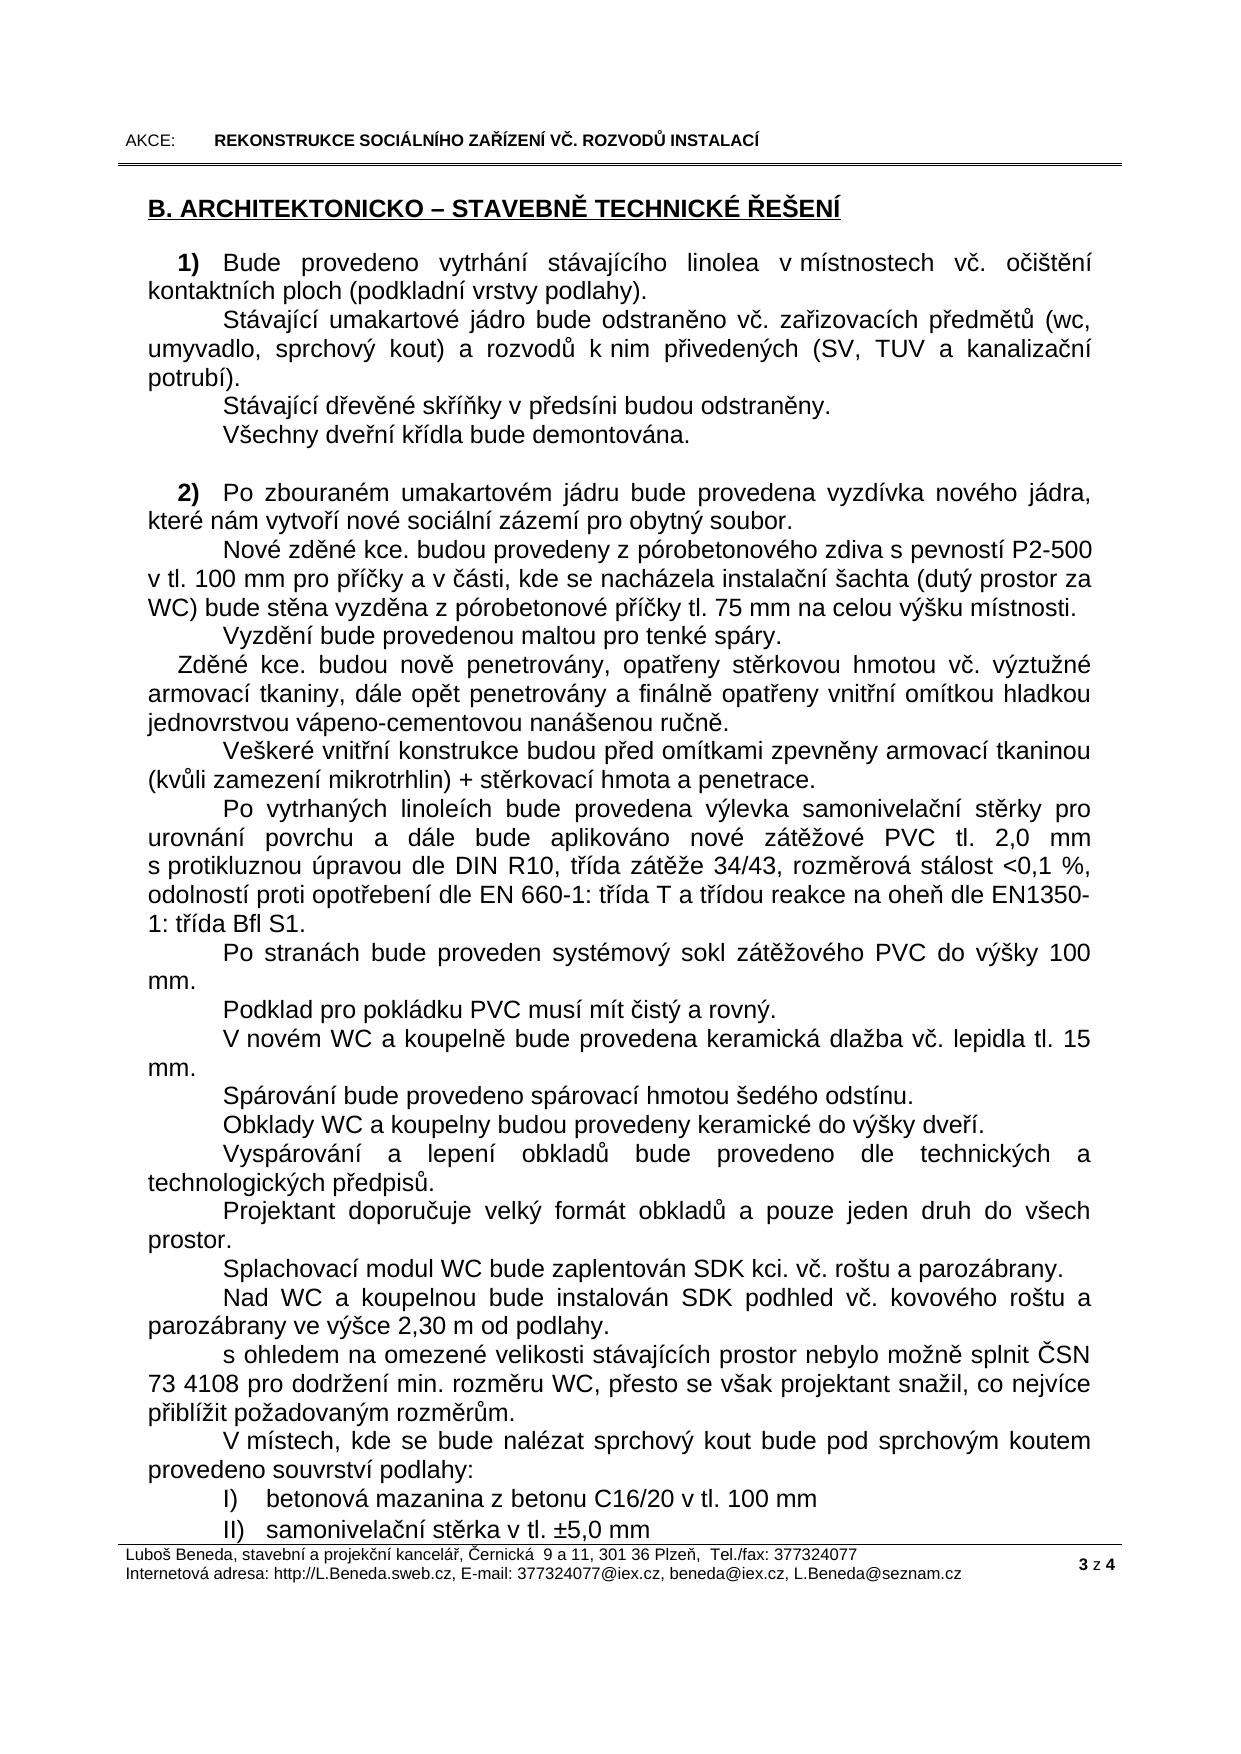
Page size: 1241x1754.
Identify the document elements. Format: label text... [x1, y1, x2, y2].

list Spárování bude provedeno spárovací hmotou šedého odstínu. [148, 1081, 1092, 1110]
list Nad WC a koupelnou bude instalován SDK podhled vč. kovového roštu a parozábrany ve výšce 2,30 m od podlahy. [148, 1282, 1092, 1340]
list Zděné kce. budou nově penetrovány, opatřeny stěrkovou hmotou vč. výztužné armovací tkaniny, dále opět penetrovány a finálně opatřeny vnitřní omítkou hladkou jednovrstvou vápeno-cementovou nanášenou ručně. [148, 650, 1092, 736]
list Obklady WC a koupelny budou provedeny keramické do výšky dveří. [148, 1110, 1092, 1139]
list s ohledem na omezené velikosti stávajících prostor nebylo možně splnit ČSN 73 4108 pro dodržení min. rozměru WC, přesto se však projektant snažil, co nejvíce přiblížit požadovaným rozměrům. [148, 1340, 1092, 1426]
list Projektant doporučuje velký formát obkladů a pouze jeden druh do všech prostor. [148, 1196, 1092, 1254]
list Veškeré vnitřní konstrukce budou před omítkami zpevněny armovací tkaninou (kvůli zamezení mikrotrhlin) + stěrkovací hmota a penetrace. [148, 736, 1092, 794]
list V místech, kde se bude nalézat sprchový kout bude pod sprchovým koutem provedeno souvrství podlahy: [148, 1426, 1092, 1484]
list Nové zděné kce. budou provedeny z pórobetonového zdiva s pevností P2-500 v tl. 100 mm pro příčky a v části, kde se nacházela instalační šachta (dutý prostor za WC) bude stěna vyzděna z pórobetonové příčky tl. 75 mm na celou výšku místnosti. [148, 535, 1092, 621]
list 2) Po zbouraném umakartovém jádru bude provedena vyzdívka nového jádra, které nám vytvoří nové sociální zázemí pro obytný soubor. [148, 477, 1092, 535]
text B. ARCHITEKTONICKO – STAVEBNĚ TECHNICKÉ ŘEŠENÍ [148, 194, 1092, 222]
list Po stranách bude proveden systémový sokl zátěžového PVC do výšky 100 mm. [148, 937, 1092, 995]
list Vyzdění bude provedenou maltou pro tenké spáry. [148, 621, 1092, 650]
list Stávající umakartové jádro bude odstraněno vč. zařizovacích předmětů (wc, umyvadlo, sprchový kout) a rozvodů k nim přivedených (SV, TUV a kanalizační potrubí). [148, 305, 1092, 391]
list Stávající dřevěné skříňky v předsíni budou odstraněny. [148, 391, 1092, 420]
list V novém WC a koupelně bude provedena keramická dlažba vč. lepidla tl. 15 mm. [148, 1024, 1092, 1081]
list 1) Bude provedeno vytrhání stávajícího linolea v místnostech vč. očištění kontaktních ploch (podkladní vrstvy podlahy). [148, 247, 1092, 305]
list Vyspárování a lepení obkladů bude provedeno dle technických a technologických předpisů. [148, 1139, 1092, 1196]
list Podklad pro pokládku PVC musí mít čistý a rovný. [148, 995, 1092, 1024]
list II) samonivelační stěrka v tl. ±5,0 mm [148, 1514, 1092, 1543]
list Po vytrhaných linoleích bude provedena výlevka samonivelační stěrky pro urovnání povrchu a dále bude aplikováno nové zátěžové PVC tl. 2,0 mm s protikluznou úpravou dle DIN R10, třída zátěže 34/43, rozměrová stálost <0,1 %, odolností proti opotřebení dle EN 660-1: třída T a třídou reakce na oheň dle EN1350-1: třída Bfl S1. [148, 794, 1092, 937]
list I) betonová mazanina z betonu C16/20 v tl. 100 mm [148, 1484, 1092, 1512]
list Všechny dveřní křídla bude demontována. [148, 420, 1092, 449]
list Splachovací modul WC bude zaplentován SDK kci. vč. roštu a parozábrany. [148, 1254, 1092, 1282]
